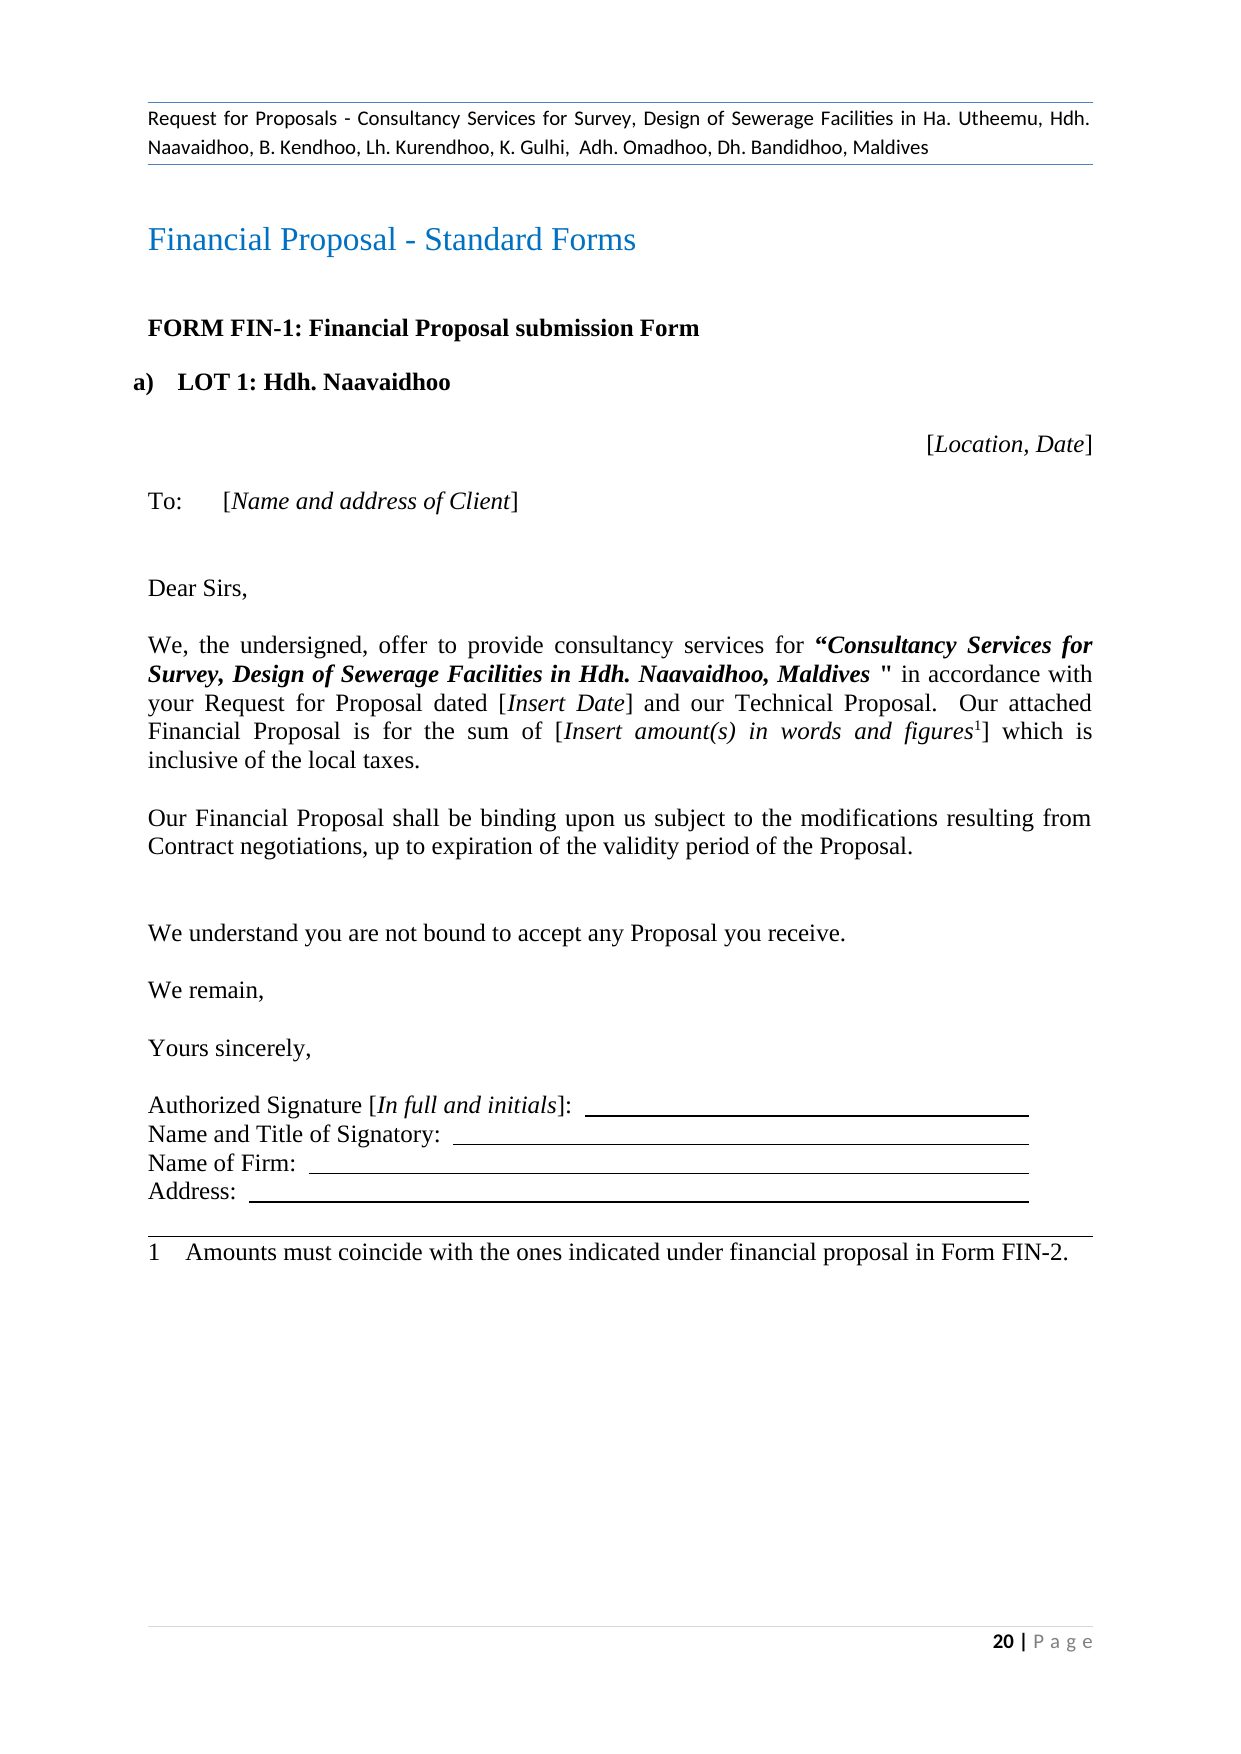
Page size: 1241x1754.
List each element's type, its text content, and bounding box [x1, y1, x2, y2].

text Authorized Signature [In full and initials]: [148, 1090, 1093, 1119]
text We remain, [148, 975, 1093, 1004]
text To: [Name and address of Client] [148, 486, 1093, 515]
text Dear Sirs, [148, 573, 1093, 601]
text Address: [148, 1176, 1093, 1205]
text [Location, Date] [148, 429, 1093, 458]
subtitle FORM FIN-1: Financial Proposal submission Form [148, 313, 1093, 342]
text We understand you are not bound to accept any Proposal you receive. [148, 918, 1093, 946]
text Financial Proposal - Standard Forms [148, 219, 1093, 258]
text 1 Amounts must coincide with the ones indicated under financial proposal in Form FIN-2. [148, 1237, 1093, 1266]
text We, the undersigned, offer to provide consultancy services for “Consultancy Services for Survey, Design of Sewerage Facilities in Hdh. Naavaidhoo, Maldives " in accordance with your Request for Proposal dated [Insert Date] and our Technical Proposal. Our attached Financial Proposal is for the sum of [Insert amount(s) in words and figures1] which is inclusive of the local taxes. [148, 630, 1093, 774]
text Our Financial Proposal shall be binding upon us subject to the modifications resulting from Contract negotiations, up to expiration of the validity period of the Proposal. [148, 803, 1093, 860]
text Name and Title of Signatory: [148, 1119, 1093, 1148]
subtitle LOT 1: Hdh. Naavaidhoo [133, 367, 1093, 396]
text Name of Firm: [148, 1148, 1093, 1176]
text Yours sincerely, [148, 1033, 1093, 1061]
